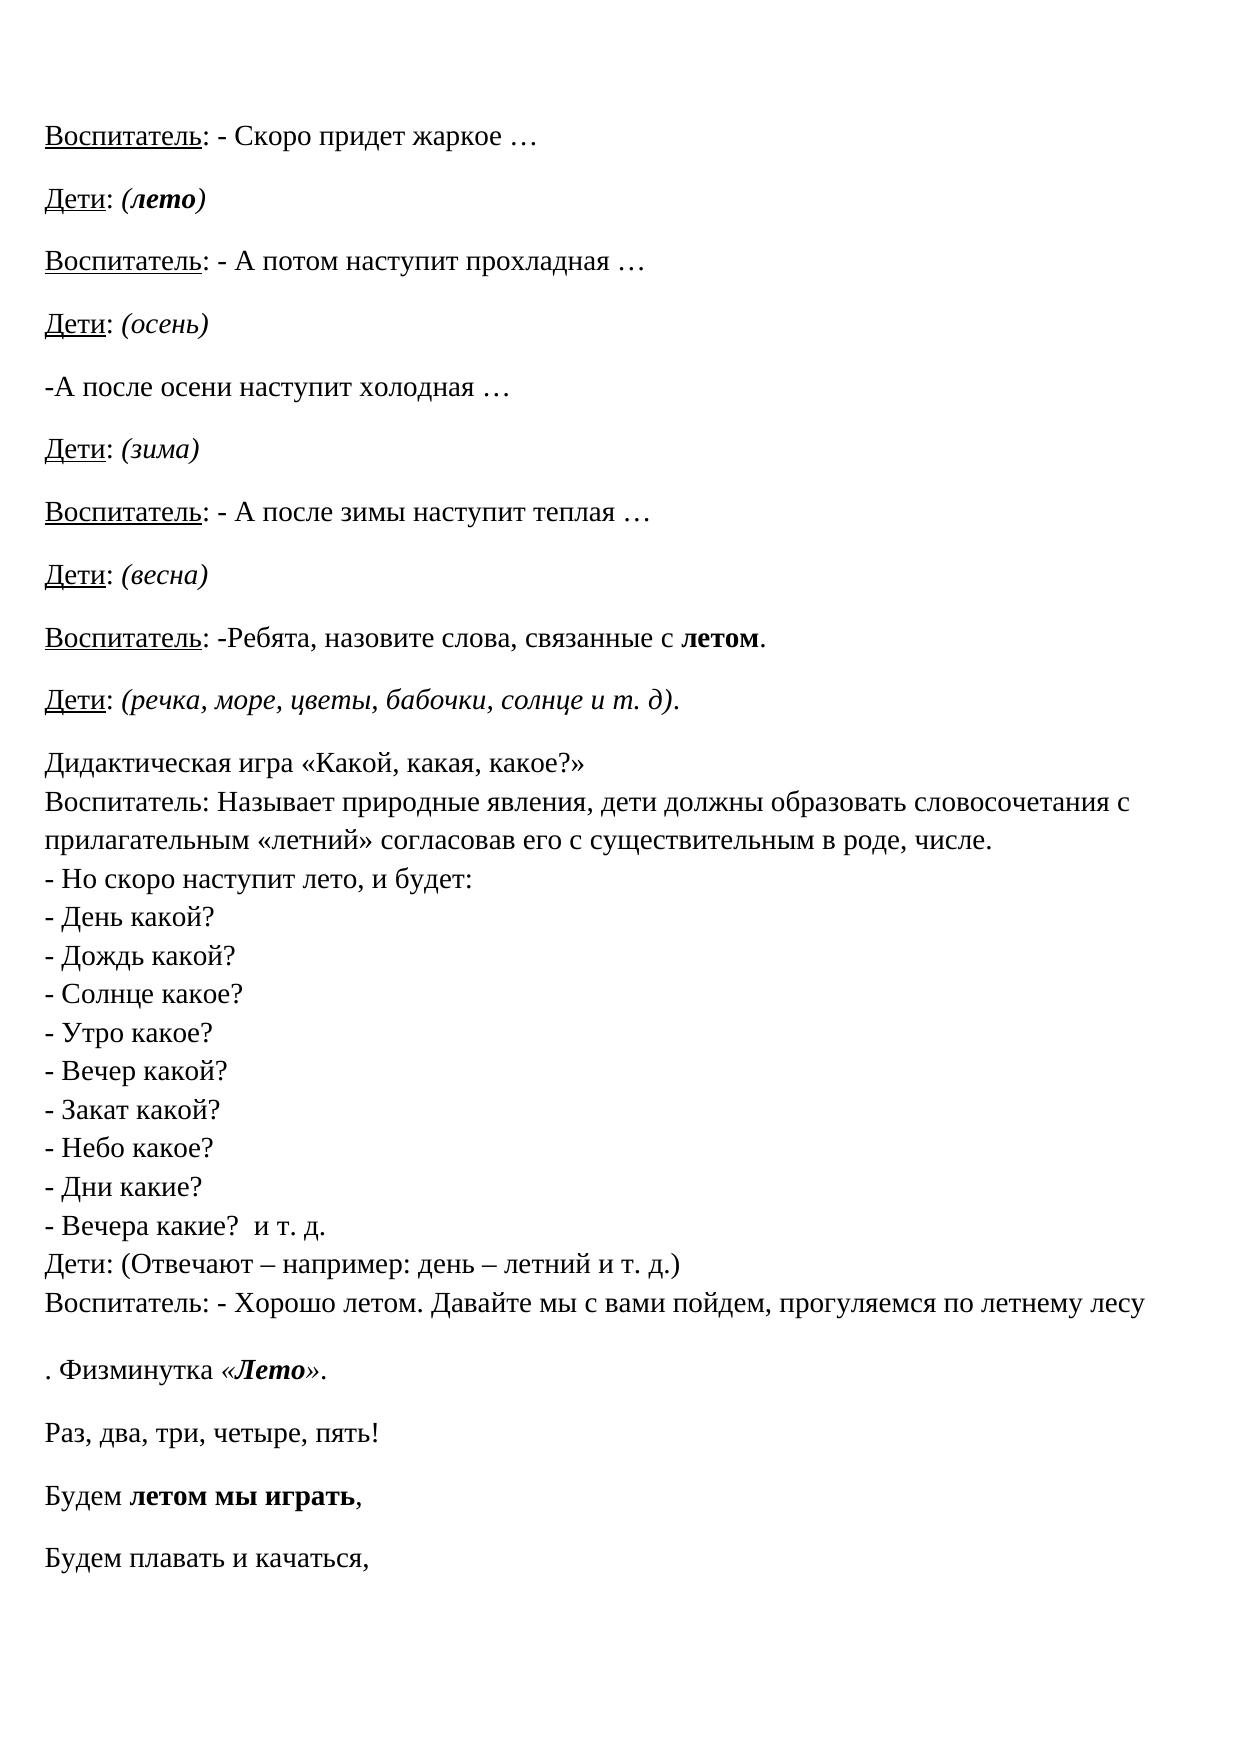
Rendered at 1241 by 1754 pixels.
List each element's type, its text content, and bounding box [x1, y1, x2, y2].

text Дети: (зима) [44, 432, 1196, 465]
text Дети: (осень) [44, 306, 1196, 340]
text Дети: (речка, море, цветы, бабочки, солнце и т. д). [44, 682, 1196, 716]
text Дети: (лето) [44, 181, 1196, 214]
text Воспитатель: - А после зимы наступит теплая … [44, 494, 1196, 528]
text Воспитатель: - А потом наступит прохладная … [44, 243, 1196, 277]
text . Физминутка «Лето». [44, 1352, 1196, 1386]
text Воспитатель: - Скоро придет жаркое … [44, 118, 1196, 152]
text Раз, два, три, четыре, пять! [44, 1415, 1196, 1449]
text -А после осени наступит холодная … [44, 369, 1196, 402]
text Будем плавать и качаться, [44, 1541, 1196, 1574]
text Дети: (весна) [44, 557, 1196, 591]
text Дидактическая игра «Какой, какая, какое?» Воспитатель: Называет природные явления, дети должны образовать словосочетания с прилагательным «летний» согласовав его с существительным в роде, числе. - Но скоро наступит лето, и будет: - День какой? - Дождь какой? - Солнце какое? - Утро какое? - Вечер какой? - Закат какой? - Небо какое? - Дни какие? - Вечера какие? и т. д. Дети: (Отвечают – например: день – летний и т. д.) Воспитатель: - Хорошо летом. Давайте мы с вами пойдем, прогуляемся по летнему лесу [44, 745, 1196, 1318]
text Воспитатель: -Ребята, назовите слова, связанные с летом. [44, 620, 1196, 653]
text Будем летом мы играть, [44, 1478, 1196, 1511]
